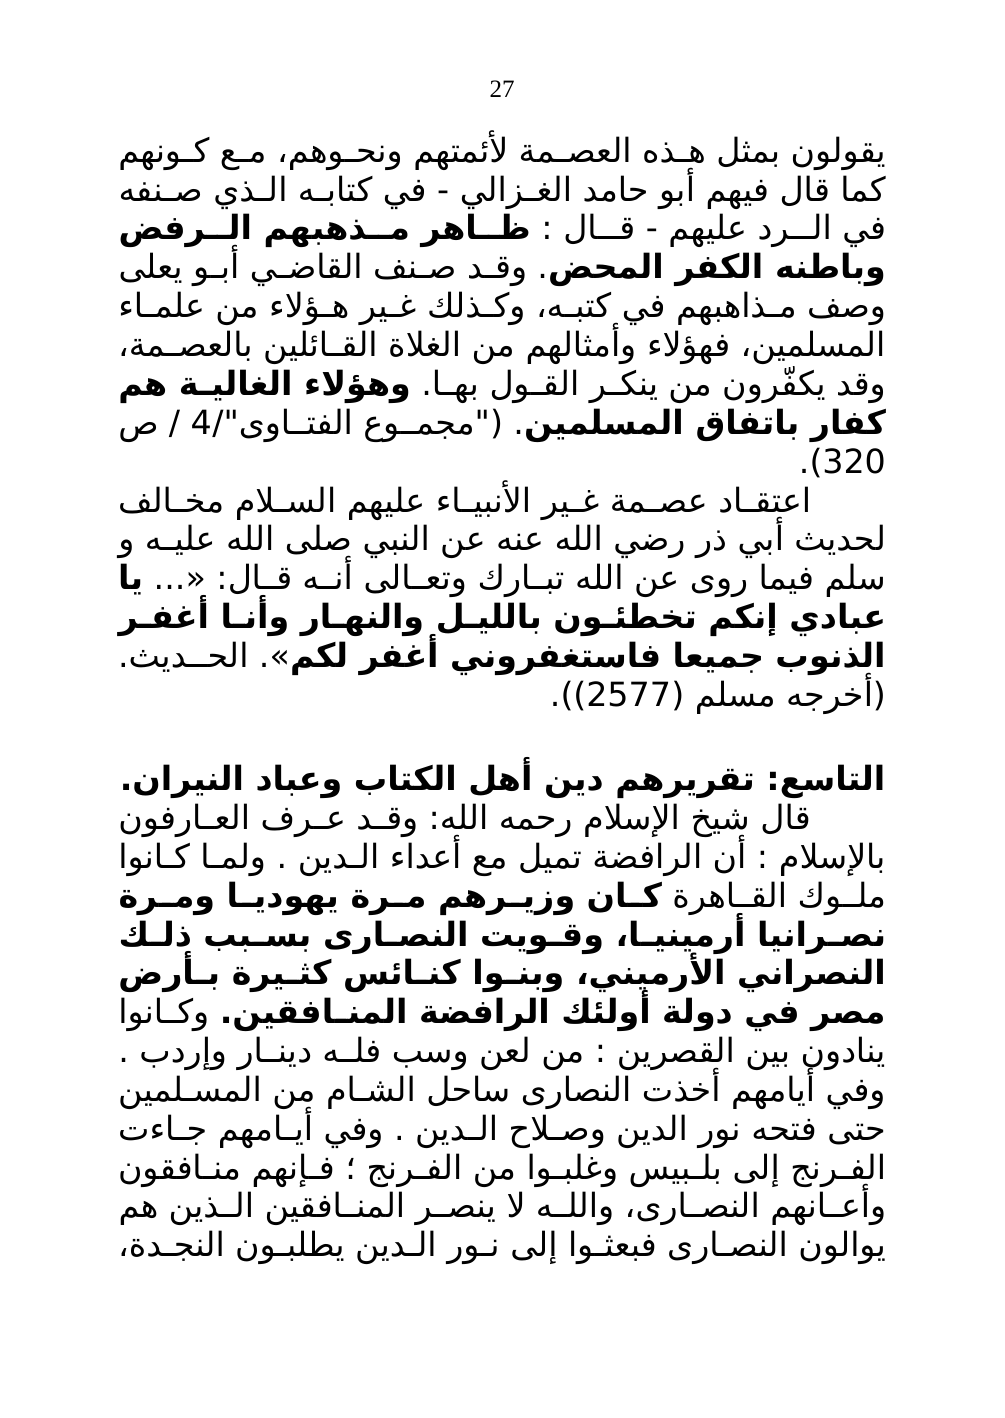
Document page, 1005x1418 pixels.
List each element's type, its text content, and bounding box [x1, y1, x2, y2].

text التاسع: تقريرهم دين أهل الكتاب وعباد النيران. [118, 759, 886, 798]
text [118, 798, 886, 1265]
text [118, 131, 886, 481]
text اعتقاد عصمة غير الأنبياء عليهم السلام مخالف لحديث أبي ذر رضي الله عنه عن النبي صلى الله عليه و سلم فيما روى عن الله تبارك وتعالى أنه قال: «... يا عبادي إنكم تخطئون بالليل والنهار وأنا أغفر الذنوب جميعا فاستغفروني أغفر لكم». الحديث. (أخرجه مسلم (2577)). [118, 481, 886, 714]
